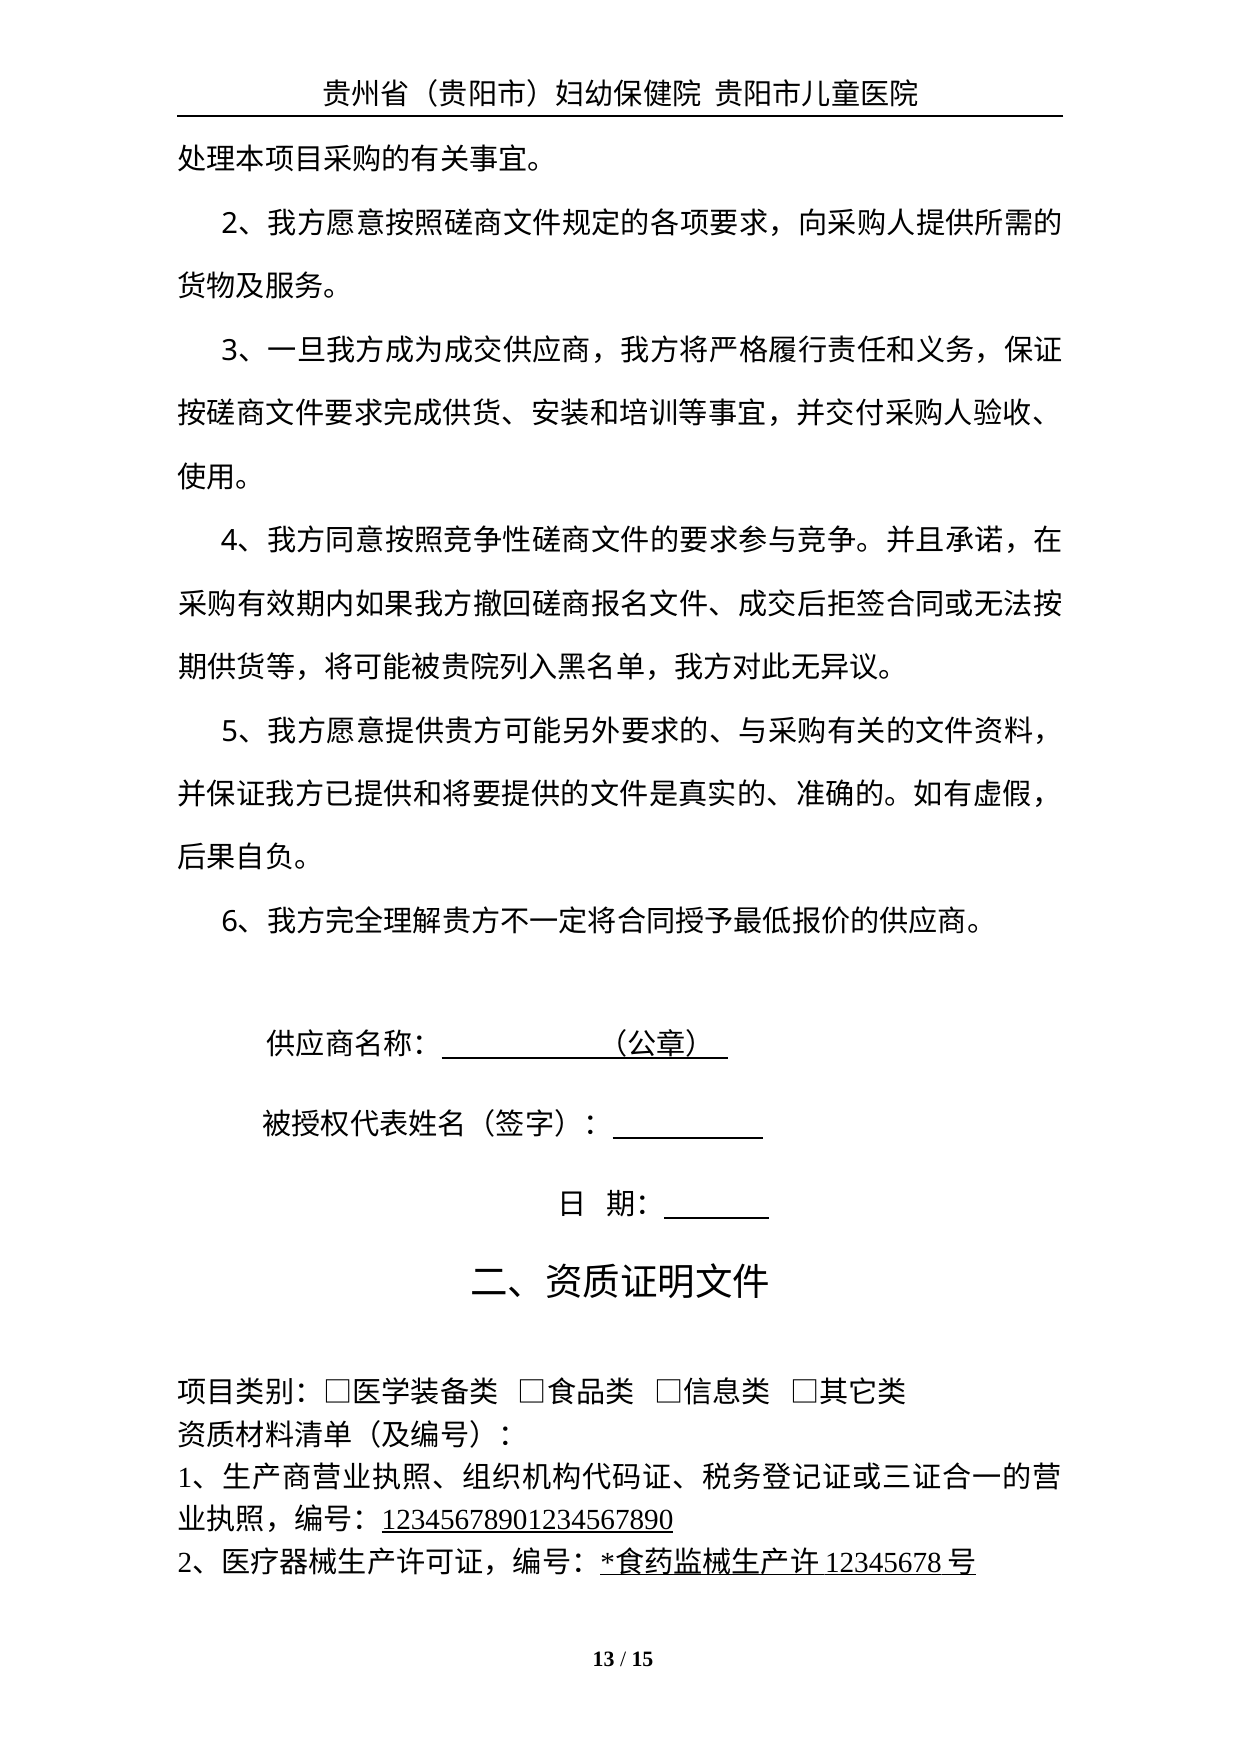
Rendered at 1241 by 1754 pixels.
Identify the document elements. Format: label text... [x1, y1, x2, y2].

text 日 期： [177, 1181, 1063, 1223]
text 2、医疗器械生产许可证，编号：*食药监械生产许12345678号 [177, 1538, 1063, 1580]
text 2、我方愿意按照磋商文件规定的各项要求，向采购人提供所需的货物及服务。 [177, 199, 1063, 305]
text 1、生产商营业执照、组织机构代码证、税务登记证或三证合一的营业执照，编号：12345678901234567890 [177, 1453, 1063, 1538]
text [177, 136, 1063, 178]
text 5、我方愿意提供贵方可能另外要求的、与采购有关的文件资料，并保证我方已提供和将要提供的文件是真实的、准确的。如有虚假，后果自负。 [177, 707, 1063, 876]
text 3、一旦我方成为成交供应商，我方将严格履行责任和义务，保证按磋商文件要求完成供货、安装和培训等事宜，并交付采购人验收、使用。 [177, 326, 1063, 496]
text 4、我方同意按照竞争性磋商文件的要求参与竞争。并且承诺，在采购有效期内如果我方撤回磋商报名文件、成交后拒签合同或无法按期供货等，将可能被贵院列入黑名单，我方对此无异议。 [178, 517, 1063, 686]
text 被授权代表姓名（签字）： [177, 1101, 1063, 1143]
text 项目类别：□医学装备类 □食品类 □信息类 □其它类 [177, 1369, 1063, 1411]
text 资质材料清单（及编号）： [177, 1411, 1063, 1453]
subtitle 二、资质证明文件 [177, 1252, 1063, 1306]
text 6、我方完全理解贵方不一定将合同授予最低报价的供应商。 [177, 897, 1063, 940]
text 供应商名称： （公章） [177, 1021, 1063, 1063]
